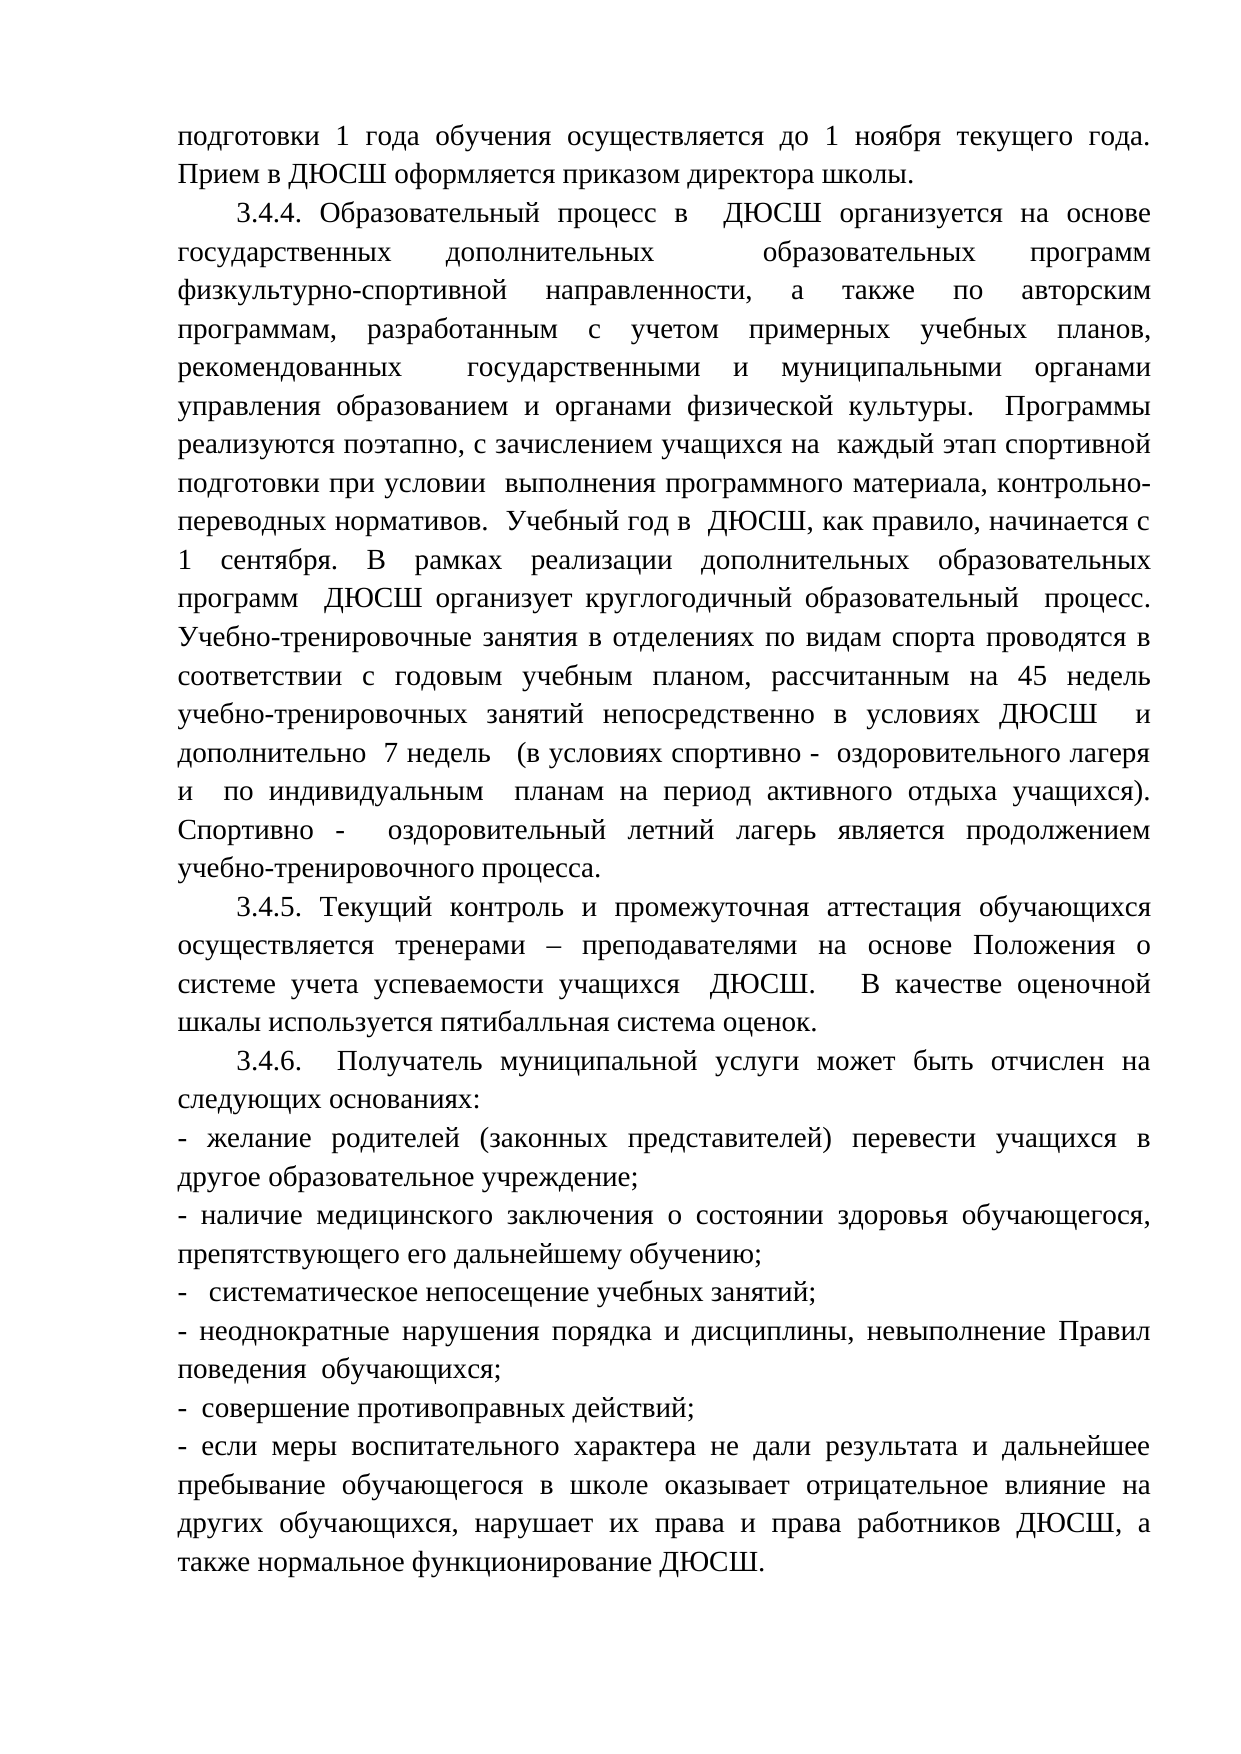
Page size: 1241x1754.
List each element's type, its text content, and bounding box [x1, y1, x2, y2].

text 3.4.4. Образовательный процесс в ДЮСШ организуется на основе государственных дополнительных образовательных программ физкультурно-спортивной направленности, а также по авторским программам, разработанным с учетом примерных учебных планов, рекомендованных государственными и муниципальными органами управления образованием и органами физической культуры. Программы реализуются поэтапно, с зачислением учащихся на каждый этап спортивной подготовки при условии выполнения программного материала, контрольно-переводных нормативов. Учебный год в ДЮСШ, как правило, начинается с 1 сентября. В рамках реализации дополнительных образовательных программ ДЮСШ организует круглогодичный образовательный процесс. Учебно-тренировочные занятия в отделениях по видам спорта проводятся в соответствии с годовым учебным планом, рассчитанным на 45 недель учебно-тренировочных занятий непосредственно в условиях ДЮСШ и дополнительно 7 недель (в условиях спортивно - оздоровительного лагеря и по индивидуальным планам на период активного отдыха учащихся). Спортивно - оздоровительный летний лагерь является продолжением учебно-тренировочного процесса. [177, 195, 1152, 884]
text - неоднократные нарушения порядка и дисциплины, невыполнение Правил поведения обучающихся; [177, 1313, 1152, 1385]
text 3.4.6. Получатель муниципальной услуги может быть отчислен на следующих основаниях: [177, 1043, 1152, 1115]
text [177, 118, 1152, 190]
text - совершение противоправных действий; [177, 1390, 1152, 1423]
text - систематическое непосещение учебных занятий; [177, 1274, 1152, 1308]
text - желание родителей (законных представителей) перевести учащихся в другое образовательное учреждение; [177, 1120, 1152, 1192]
text - если меры воспитательного характера не дали результата и дальнейшее пребывание обучающегося в школе оказывает отрицательное влияние на других обучающихся, нарушает их права и права работников ДЮСШ, а также нормальное функционирование ДЮСШ. [177, 1428, 1152, 1578]
text 3.4.5. Текущий контроль и промежуточная аттестация обучающихся осуществляется тренерами – преподавателями на основе Положения о системе учета успеваемости учащихся ДЮСШ. В качестве оценочной шкалы используется пятибалльная система оценок. [177, 889, 1152, 1038]
text - наличие медицинского заключения о состоянии здоровья обучающегося, препятствующего его дальнейшему обучению; [177, 1197, 1152, 1269]
